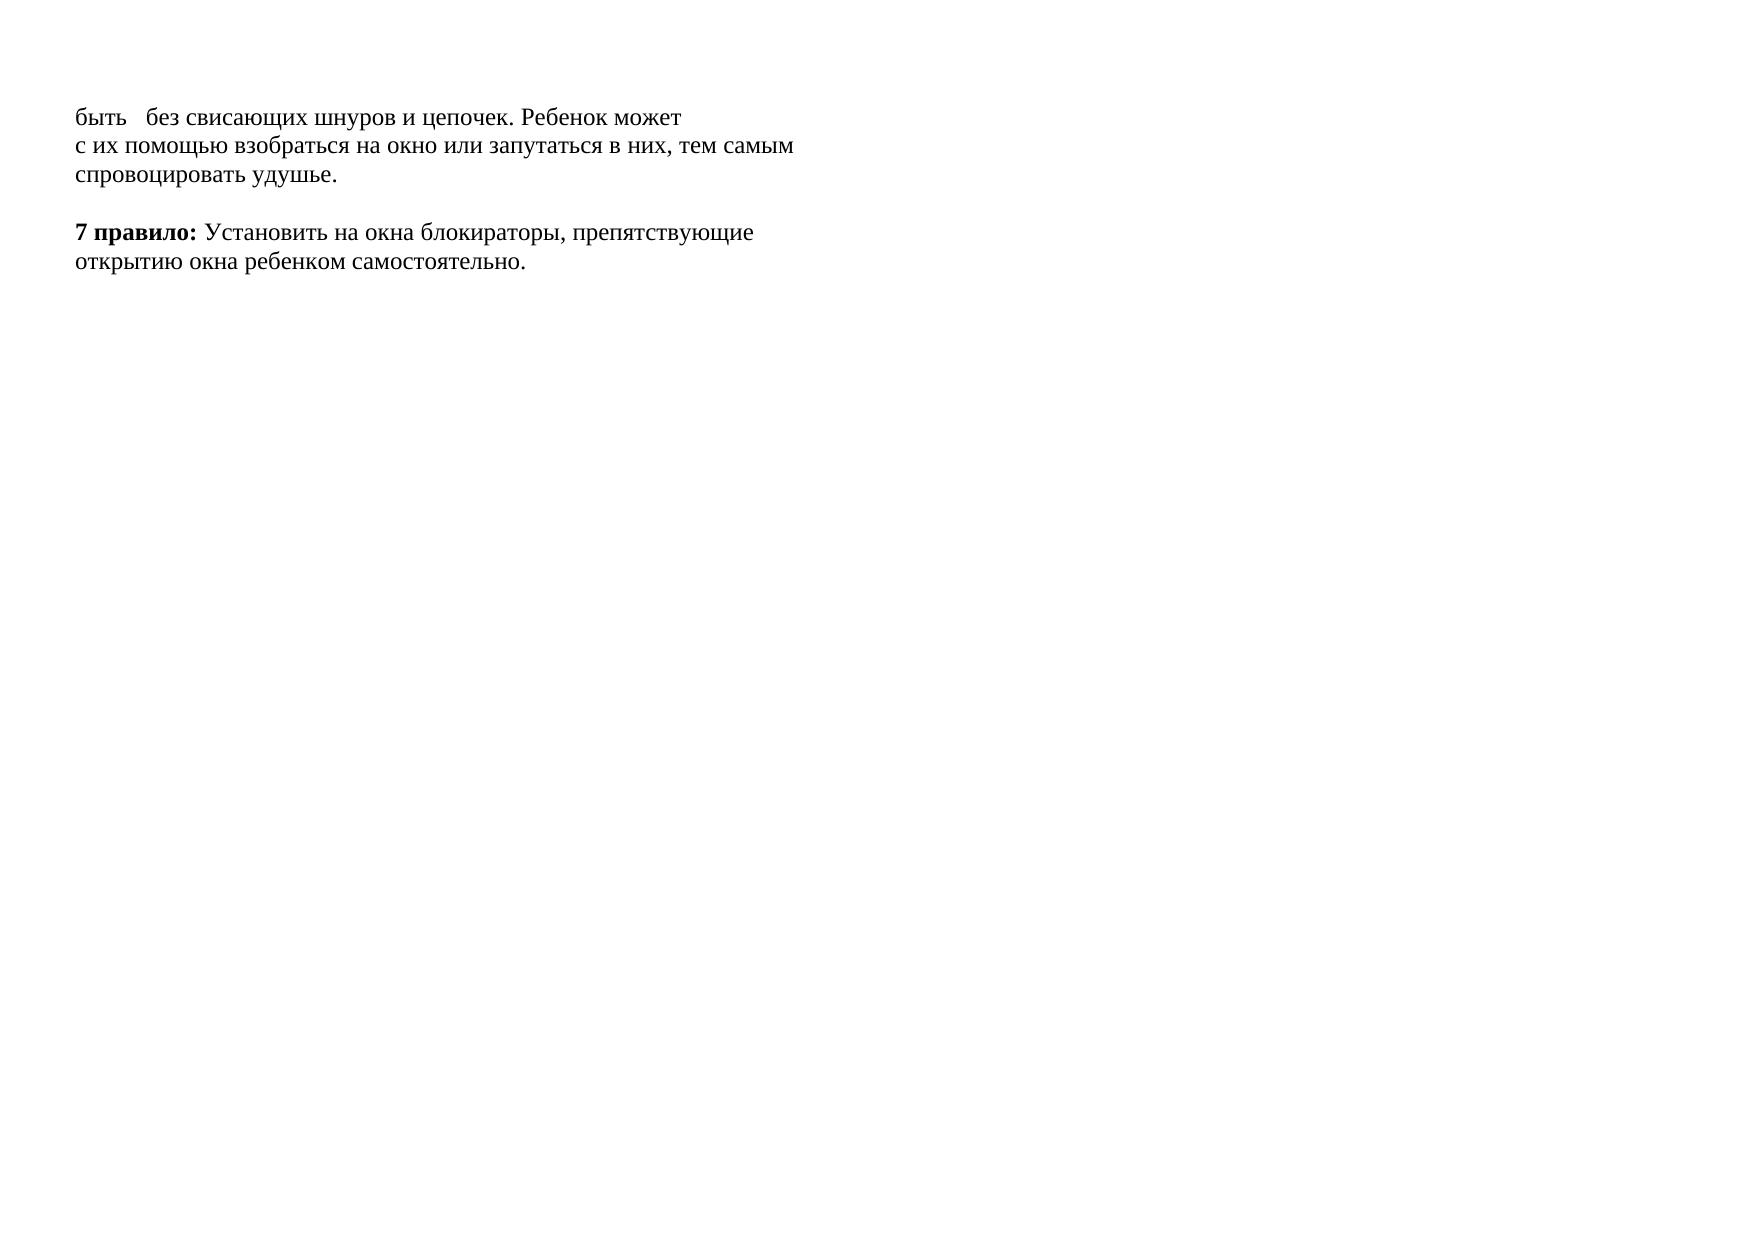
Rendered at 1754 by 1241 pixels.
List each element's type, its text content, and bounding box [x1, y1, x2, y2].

text 7 правило: Установить на окна блокираторы, препятствующие открытию окна ребенком самостоятельно. [75, 217, 840, 275]
